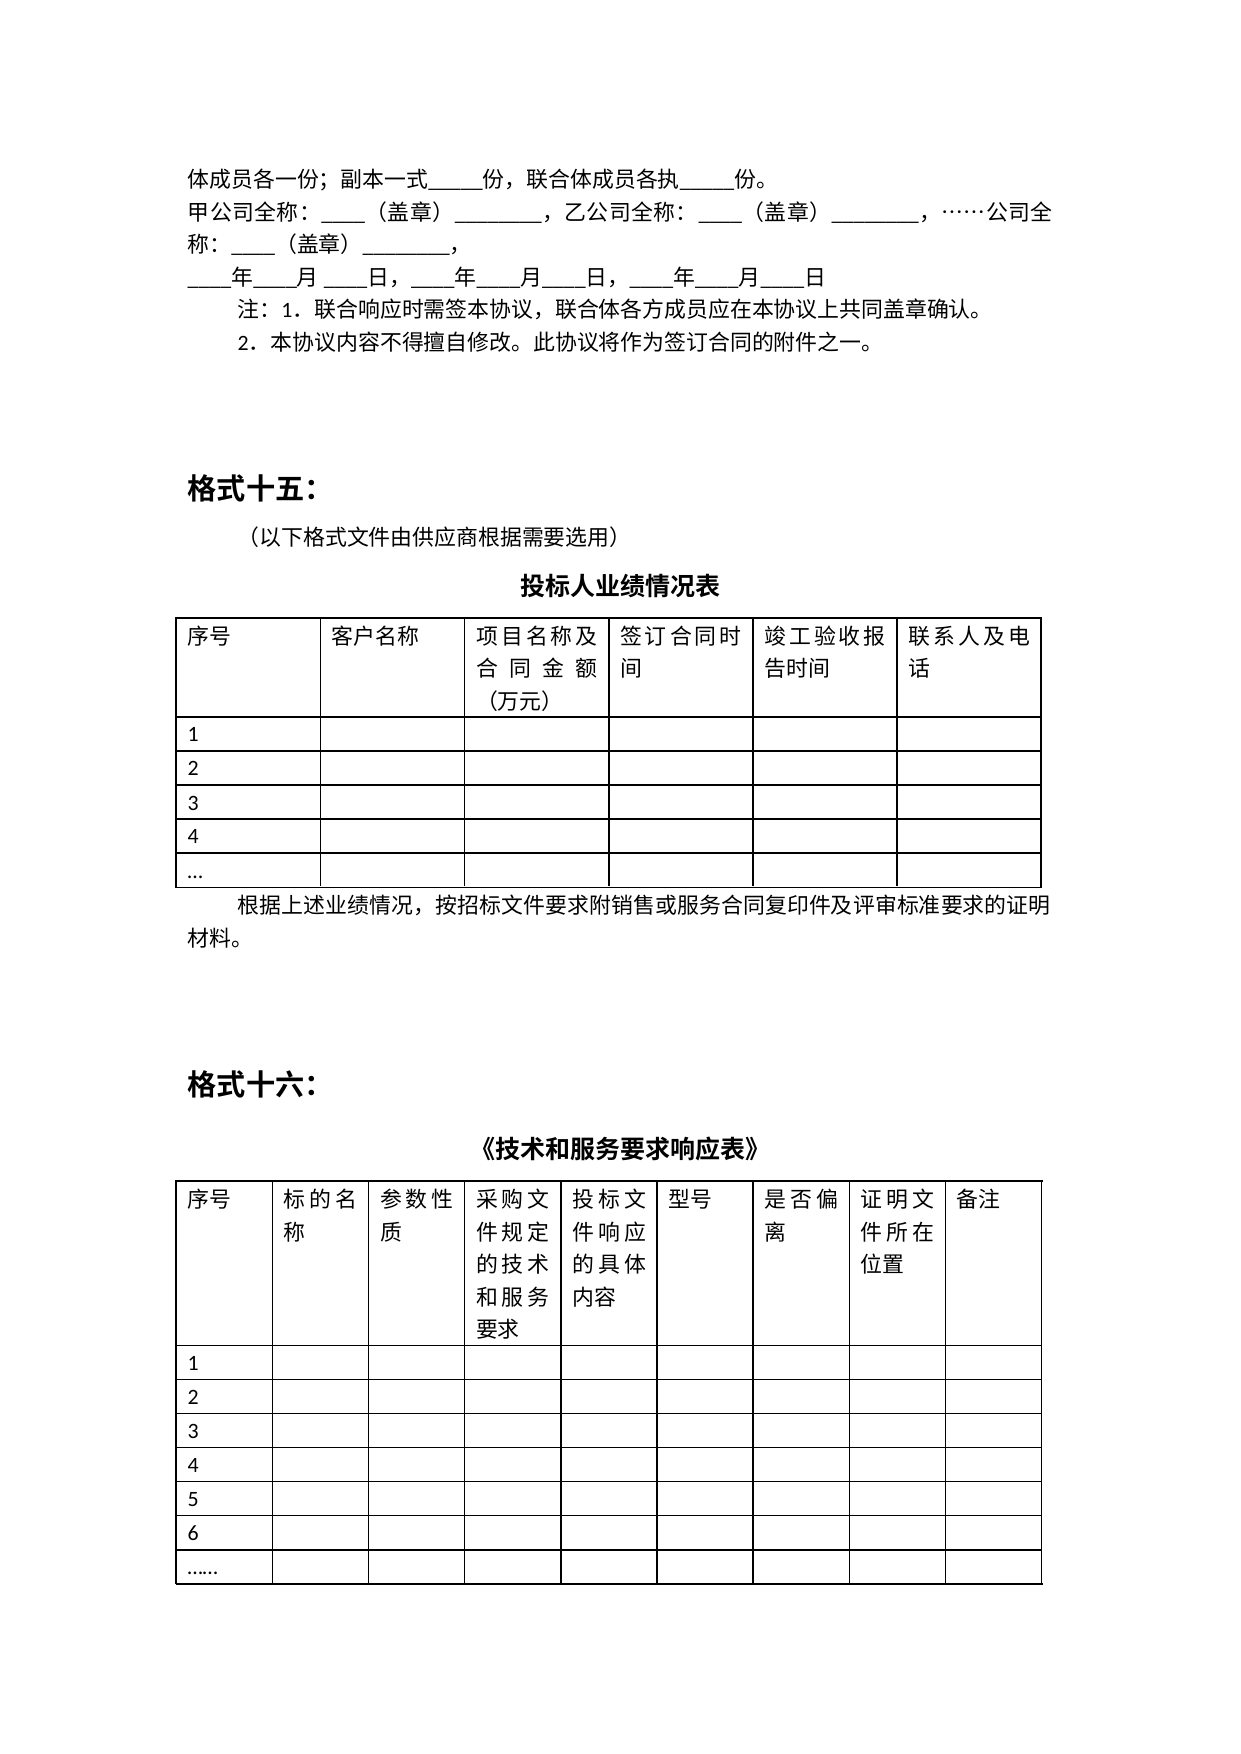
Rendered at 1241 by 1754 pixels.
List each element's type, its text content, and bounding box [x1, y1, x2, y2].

text 根据上述业绩情况，按招标文件要求附销售或服务合同复印件及评审标准要求的证明材料。 [187, 888, 1053, 953]
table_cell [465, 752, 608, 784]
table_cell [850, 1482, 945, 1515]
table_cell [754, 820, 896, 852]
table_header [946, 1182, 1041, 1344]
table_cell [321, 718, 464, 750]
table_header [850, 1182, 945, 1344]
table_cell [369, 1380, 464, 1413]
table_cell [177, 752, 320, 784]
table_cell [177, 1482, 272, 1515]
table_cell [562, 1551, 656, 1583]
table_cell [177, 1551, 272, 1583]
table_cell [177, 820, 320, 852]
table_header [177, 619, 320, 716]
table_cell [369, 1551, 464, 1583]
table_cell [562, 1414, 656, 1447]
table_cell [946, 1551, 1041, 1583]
text 甲公司全称：____（盖章）________，乙公司全称：____（盖章）________，……公司全称：____（盖章）________， [187, 194, 1053, 259]
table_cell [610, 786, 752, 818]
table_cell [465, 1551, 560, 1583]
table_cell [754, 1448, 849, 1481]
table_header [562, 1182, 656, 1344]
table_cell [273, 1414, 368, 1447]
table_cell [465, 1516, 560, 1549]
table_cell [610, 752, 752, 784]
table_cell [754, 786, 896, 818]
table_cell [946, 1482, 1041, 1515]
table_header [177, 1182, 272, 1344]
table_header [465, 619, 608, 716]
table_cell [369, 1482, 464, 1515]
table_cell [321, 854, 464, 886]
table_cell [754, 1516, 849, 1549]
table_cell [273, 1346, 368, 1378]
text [187, 162, 1053, 194]
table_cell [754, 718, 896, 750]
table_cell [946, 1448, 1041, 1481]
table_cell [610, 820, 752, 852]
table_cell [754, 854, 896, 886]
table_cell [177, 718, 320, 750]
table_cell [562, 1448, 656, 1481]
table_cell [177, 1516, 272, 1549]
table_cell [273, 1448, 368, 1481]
text （以下格式文件由供应商根据需要选用） [187, 519, 1053, 552]
text 2．本协议内容不得擅自修改。此协议将作为签订合同的附件之一。 [187, 324, 1053, 357]
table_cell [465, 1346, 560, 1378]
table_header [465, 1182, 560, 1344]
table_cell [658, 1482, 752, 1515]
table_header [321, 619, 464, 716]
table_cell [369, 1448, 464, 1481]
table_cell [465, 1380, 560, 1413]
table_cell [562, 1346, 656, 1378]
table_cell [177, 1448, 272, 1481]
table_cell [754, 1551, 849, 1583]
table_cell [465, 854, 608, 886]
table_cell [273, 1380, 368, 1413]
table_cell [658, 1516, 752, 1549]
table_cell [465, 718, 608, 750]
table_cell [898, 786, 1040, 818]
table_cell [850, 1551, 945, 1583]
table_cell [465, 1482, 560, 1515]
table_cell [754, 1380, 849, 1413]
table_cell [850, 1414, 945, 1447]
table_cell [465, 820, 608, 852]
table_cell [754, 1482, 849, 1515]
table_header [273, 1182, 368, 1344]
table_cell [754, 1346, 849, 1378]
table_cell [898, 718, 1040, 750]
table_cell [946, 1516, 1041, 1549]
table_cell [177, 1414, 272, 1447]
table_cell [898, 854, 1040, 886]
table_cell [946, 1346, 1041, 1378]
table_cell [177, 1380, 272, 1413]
text 格式十五： [187, 454, 1053, 519]
text 注：1．联合响应时需签本协议，联合体各方成员应在本协议上共同盖章确认。 [187, 292, 1053, 324]
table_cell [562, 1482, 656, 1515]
text 投标人业绩情况表 [187, 552, 1053, 617]
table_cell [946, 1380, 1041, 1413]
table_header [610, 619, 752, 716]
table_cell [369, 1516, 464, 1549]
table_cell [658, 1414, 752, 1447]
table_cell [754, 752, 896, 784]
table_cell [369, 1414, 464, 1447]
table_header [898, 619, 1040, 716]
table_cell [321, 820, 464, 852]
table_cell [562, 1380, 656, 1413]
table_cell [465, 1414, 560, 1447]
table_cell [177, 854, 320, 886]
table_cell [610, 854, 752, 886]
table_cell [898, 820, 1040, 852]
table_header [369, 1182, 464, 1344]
text 《技术和服务要求响应表》 [187, 1115, 1053, 1180]
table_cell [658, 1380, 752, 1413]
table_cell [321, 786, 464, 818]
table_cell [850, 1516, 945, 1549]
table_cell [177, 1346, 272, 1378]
text 格式十六： [187, 1050, 1053, 1115]
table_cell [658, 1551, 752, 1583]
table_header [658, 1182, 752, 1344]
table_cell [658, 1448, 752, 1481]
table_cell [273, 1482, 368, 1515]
text ____年____月 ____日，____年____月____日，____年____月____日 [187, 259, 1053, 292]
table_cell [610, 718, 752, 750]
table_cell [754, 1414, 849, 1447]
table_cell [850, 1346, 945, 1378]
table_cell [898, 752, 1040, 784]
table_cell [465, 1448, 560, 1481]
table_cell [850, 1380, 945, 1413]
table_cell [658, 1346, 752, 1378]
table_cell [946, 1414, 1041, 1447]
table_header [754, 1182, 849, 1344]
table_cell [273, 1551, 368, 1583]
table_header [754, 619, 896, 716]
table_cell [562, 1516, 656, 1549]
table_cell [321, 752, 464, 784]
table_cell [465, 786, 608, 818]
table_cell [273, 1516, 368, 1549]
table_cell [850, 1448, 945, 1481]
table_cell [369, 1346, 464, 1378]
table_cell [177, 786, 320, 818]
